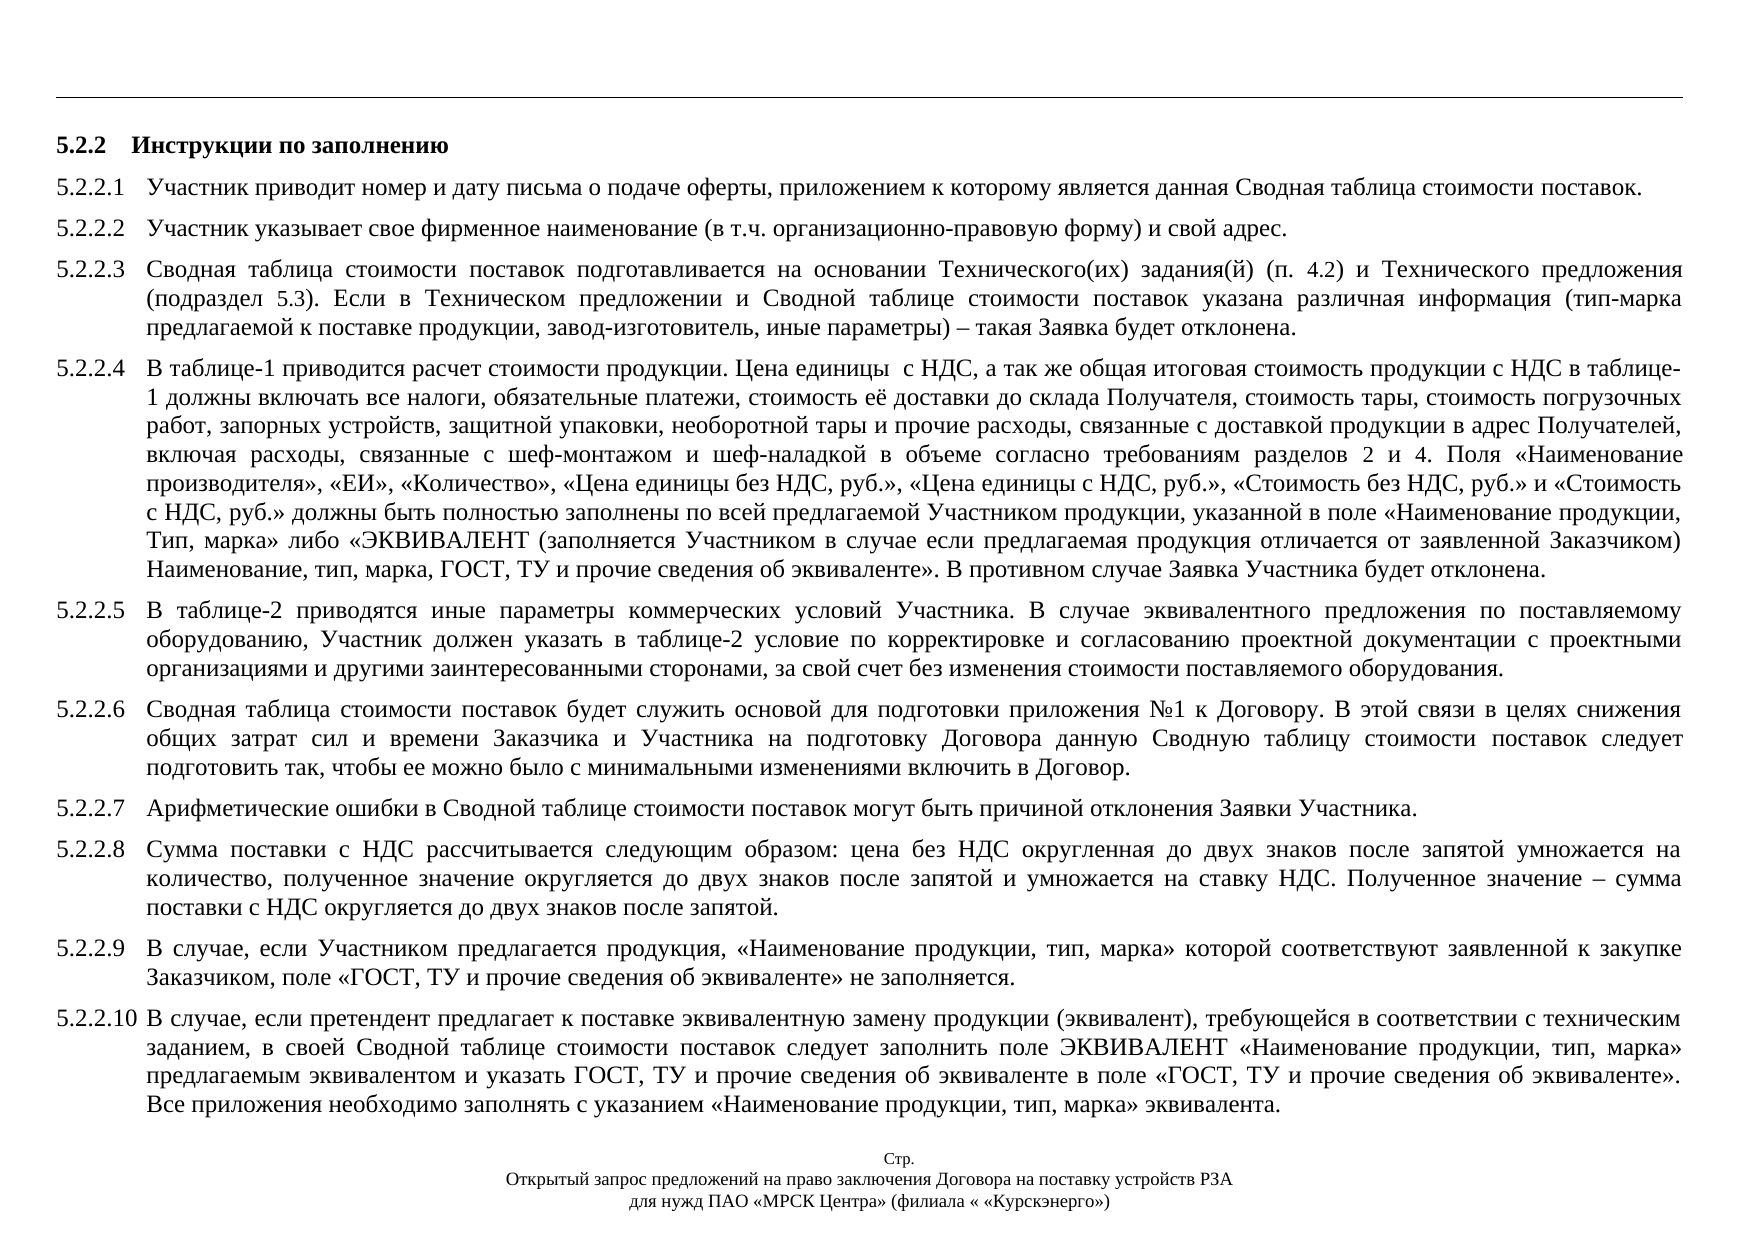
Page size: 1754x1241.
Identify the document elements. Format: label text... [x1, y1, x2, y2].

list Участник приводит номер и дату письма о подаче оферты, приложением к которому является данная Сводная таблица стоимости поставок. [56, 172, 1683, 201]
list В случае, если Участником предлагается продукция, «Наименование продукции, тип, марка» которой соответствуют заявленной к закупке Заказчиком, поле «ГОСТ, ТУ и прочие сведения об эквиваленте» не заполняется. [56, 933, 1683, 991]
list Арифметические ошибки в Сводной таблице стоимости поставок могут быть причиной отклонения Заявки Участника. [56, 793, 1683, 822]
subtitle Инструкции по заполнению [56, 131, 1683, 159]
list Сумма поставки с НДС рассчитывается следующим образом: цена без НДС округленная до двух знаков после запятой умножается на количество, полученное значение округляется до двух знаков после запятой и умножается на ставку НДС. Полученное значение – сумма поставки с НДС округляется до двух знаков после запятой. [56, 834, 1683, 921]
list В таблице-2 приводятся иные параметры коммерческих условий Участника. В случае эквивалентного предложения по поставляемому оборудованию, Участник должен указать в таблице-2 условие по корректировке и согласованию проектной документации с проектными организациями и другими заинтересованными сторонами, за свой счет без изменения стоимости поставляемого оборудования. [56, 596, 1683, 682]
list В случае, если претендент предлагает к поставке эквивалентную замену продукции (эквивалент), требующейся в соответствии с техническим заданием, в своей Сводной таблице стоимости поставок следует заполнить поле ЭКВИВАЛЕНТ «Наименование продукции, тип, марка» предлагаемым эквивалентом и указать ГОСТ, ТУ и прочие сведения об эквиваленте в поле «ГОСТ, ТУ и прочие сведения об эквиваленте». Все приложения необходимо заполнять с указанием «Наименование продукции, тип, марка» эквивалента. [56, 1003, 1683, 1118]
list Сводная таблица стоимости поставок подготавливается на основании Технического(их) задания(й) (п. 4.2) и Технического предложения (подраздел 5.3). Если в Техническом предложении и Сводной таблице стоимости поставок указана различная информация (тип-марка предлагаемой к поставке продукции, завод-изготовитель, иные параметры) – такая Заявка будет отклонена. [56, 254, 1683, 341]
list В таблице-1 приводится расчет стоимости продукции. Цена единицы с НДС, а так же общая итоговая стоимость продукции с НДС в таблице-1 должны включать все налоги, обязательные платежи, стоимость её доставки до склада Получателя, стоимость тары, стоимость погрузочных работ, запорных устройств, защитной упаковки, необоротной тары и прочие расходы, связанные с доставкой продукции в адрес Получателей, включая расходы, связанные с шеф-монтажом и шеф-наладкой в объеме согласно требованиям разделов 2 и 4. Поля «Наименование производителя», «ЕИ», «Количество», «Цена единицы без НДС, руб.», «Цена единицы с НДС, руб.», «Стоимость без НДС, руб.» и «Стоимость с НДС, руб.» должны быть полностью заполнены по всей предлагаемой Участником продукции, указанной в поле «Наименование продукции, Тип, марка» либо «ЭКВИВАЛЕНТ (заполняется Участником в случае если предлагаемая продукция отличается от заявленной Заказчиком) Наименование, тип, марка, ГОСТ, ТУ и прочие сведения об эквиваленте». В противном случае Заявка Участника будет отклонена. [56, 353, 1683, 583]
list Участник указывает свое фирменное наименование (в т.ч. организационно-правовую форму) и свой адрес. [56, 213, 1683, 242]
list Сводная таблица стоимости поставок будет служить основой для подготовки приложения №1 к Договору. В этой связи в целях снижения общих затрат сил и времени Заказчика и Участника на подготовку Договора данную Сводную таблицу стоимости поставок следует подготовить так, чтобы ее можно было с минимальными изменениями включить в Договор. [56, 694, 1683, 781]
